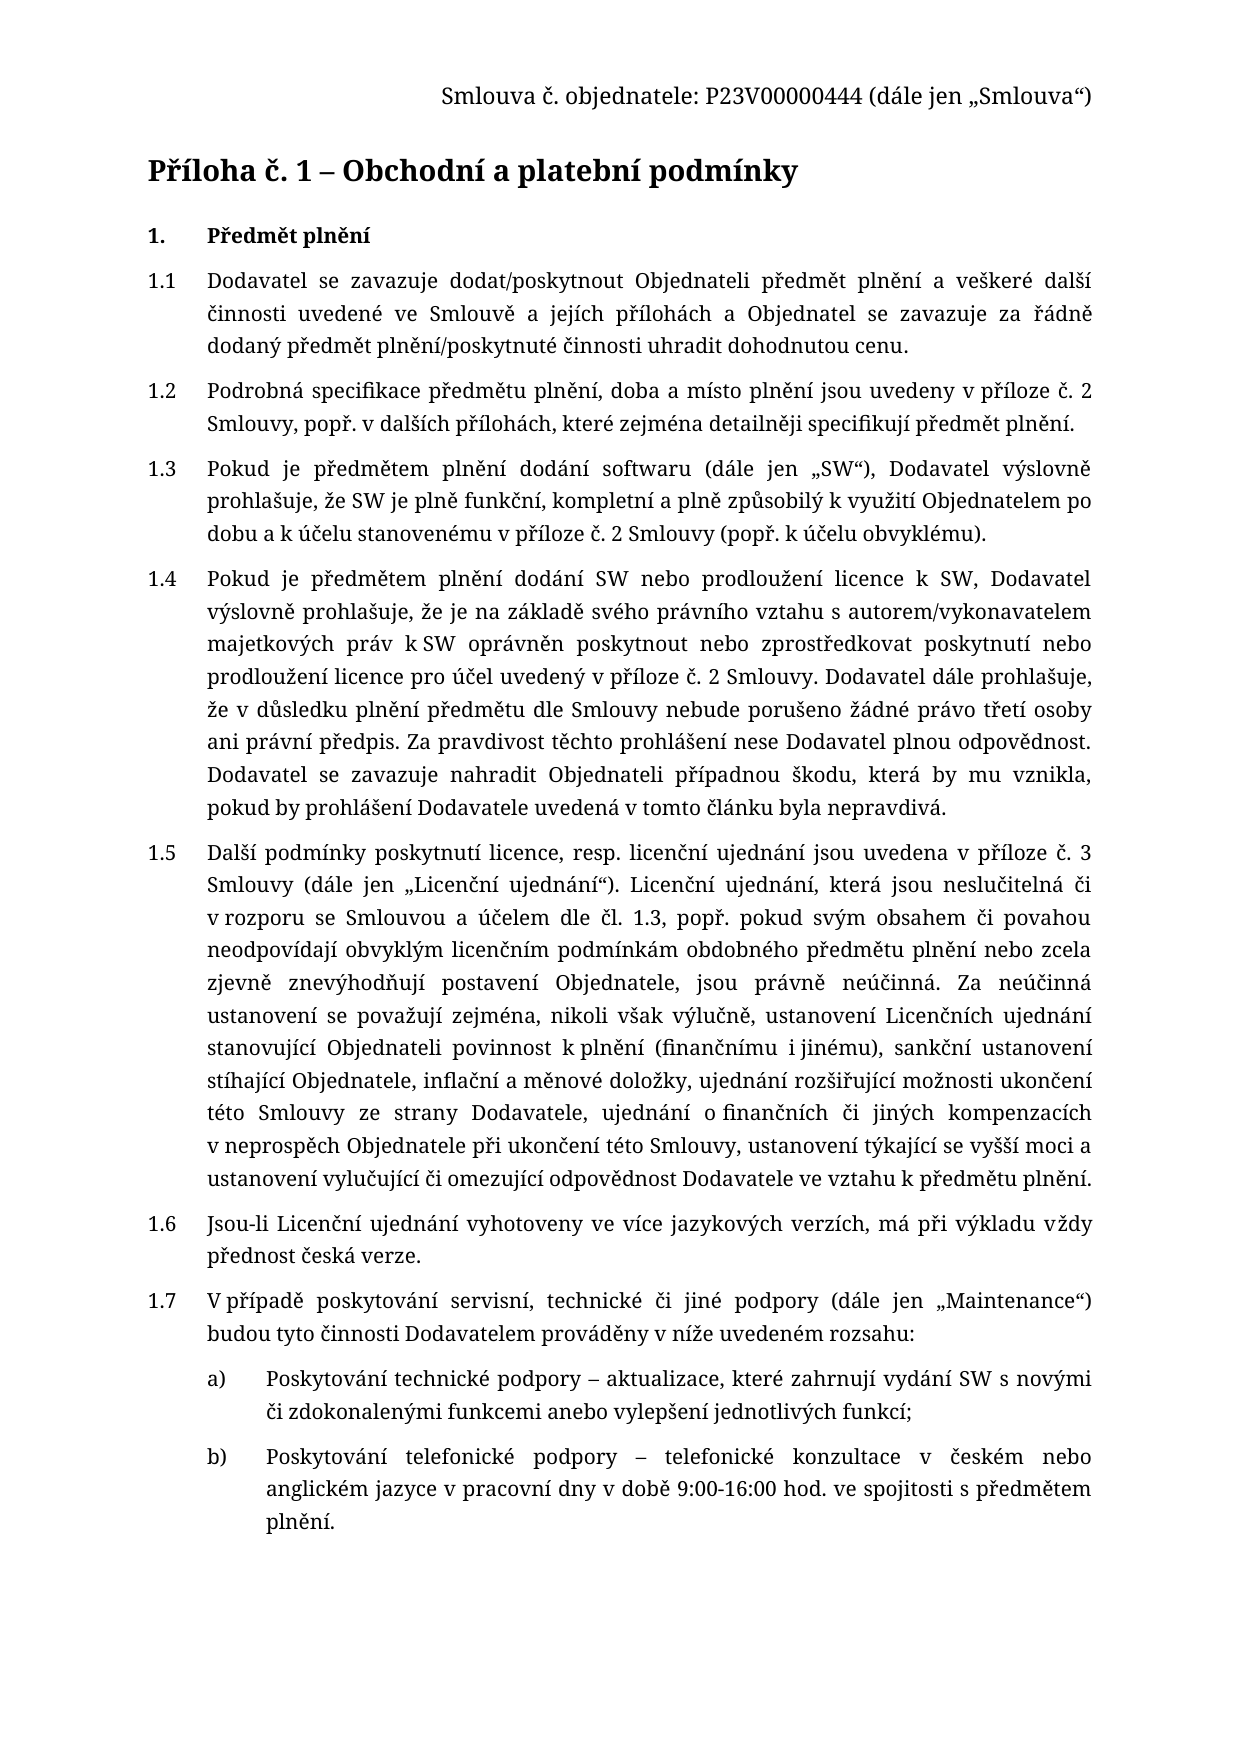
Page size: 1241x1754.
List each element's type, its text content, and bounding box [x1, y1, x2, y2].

list Předmět plnění [148, 221, 1092, 249]
text Příloha č. 1 – Obchodní a platební podmínky [148, 150, 1092, 190]
list Poskytování telefonické podpory – telefonické konzultace v českém nebo anglickém jazyce v pracovní dny v době 9:00-16:00 hod. ve spojitosti s předmětem plnění. [207, 1442, 1092, 1536]
list Dodavatel se zavazuje dodat/poskytnout Objednateli předmět plnění a veškeré další činnosti uvedené ve Smlouvě a jejích přílohách a Objednatel se zavazuje za řádně dodaný předmět plnění/poskytnuté činnosti uhradit dohodnutou cenu. [148, 266, 1092, 360]
list Poskytování technické podpory – aktualizace, které zahrnují vydání SW s novými či zdokonalenými funkcemi anebo vylepšení jednotlivých funkcí; [207, 1364, 1092, 1425]
list Pokud je předmětem plnění dodání SW nebo prodloužení licence k SW, Dodavatel výslovně prohlašuje, že je na základě svého právního vztahu s autorem/vykonavatelem majetkových práv k SW oprávněn poskytnout nebo zprostředkovat poskytnutí nebo prodloužení licence pro účel uvedený v příloze č. 2 Smlouvy. Dodavatel dále prohlašuje, že v důsledku plnění předmětu dle Smlouvy nebude porušeno žádné právo třetí osoby ani právní předpis. Za pravdivost těchto prohlášení nese Dodavatel plnou odpovědnost. Dodavatel se zavazuje nahradit Objednateli případnou škodu, která by mu vznikla, pokud by prohlášení Dodavatele uvedená v tomto článku byla nepravdivá. [148, 564, 1092, 821]
list Podrobná specifikace předmětu plnění, doba a místo plnění jsou uvedeny v příloze č. 2 Smlouvy, popř. v dalších přílohách, které zejména detailněji specifikují předmět plnění. [148, 376, 1092, 437]
list Pokud je předmětem plnění dodání softwaru (dále jen „SW“), Dodavatel výslovně prohlašuje, že SW je plně funkční, kompletní a plně způsobilý k využití Objednatelem po dobu a k účelu stanovenému v příloze č. 2 Smlouvy (popř. k účelu obvyklému). [148, 454, 1092, 548]
list Další podmínky poskytnutí licence, resp. licenční ujednání jsou uvedena v příloze č. 3 Smlouvy (dále jen „Licenční ujednání“). Licenční ujednání, která jsou neslučitelná či v rozporu se Smlouvou a účelem dle čl. 1.3, popř. pokud svým obsahem či povahou neodpovídají obvyklým licenčním podmínkám obdobného předmětu plnění nebo zcela zjevně znevýhodňují postavení Objednatele, jsou právně neúčinná. Za neúčinná ustanovení se považují zejména, nikoli však výlučně, ustanovení Licenčních ujednání stanovující Objednateli povinnost k plnění (finančnímu i jinému), sankční ustanovení stíhající Objednatele, inflační a měnové doložky, ujednání rozšiřující možnosti ukončení této Smlouvy ze strany Dodavatele, ujednání o finančních či jiných kompenzacích v neprospěch Objednatele při ukončení této Smlouvy, ustanovení týkající se vyšší moci a ustanovení vylučující či omezující odpovědnost Dodavatele ve vztahu k předmětu plnění. [148, 838, 1092, 1192]
list Jsou-li Licenční ujednání vyhotoveny ve více jazykových verzích, má při výkladu vždy přednost česká verze. [148, 1209, 1092, 1270]
list V případě poskytování servisní, technické či jiné podpory (dále jen „Maintenance“) budou tyto činnosti Dodavatelem prováděny v níže uvedeném rozsahu: [148, 1287, 1092, 1348]
